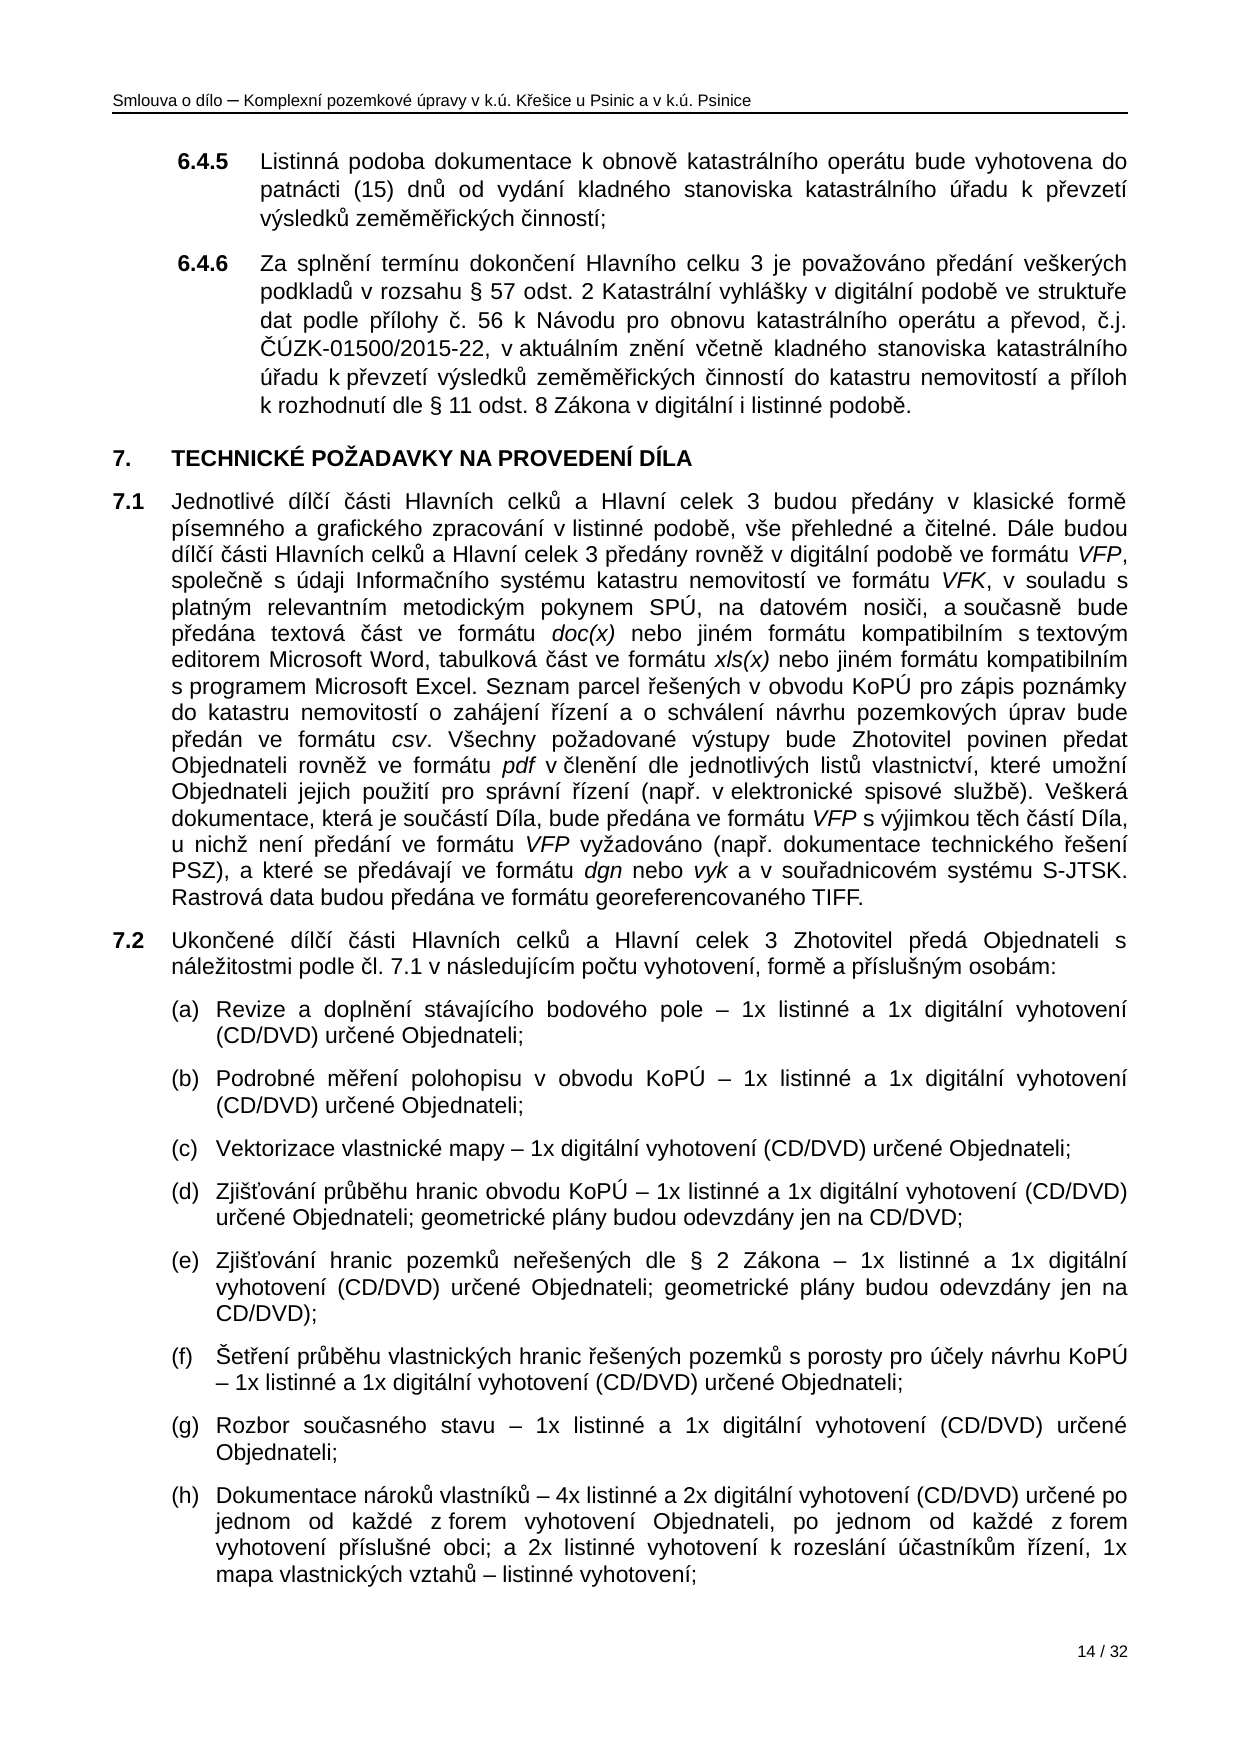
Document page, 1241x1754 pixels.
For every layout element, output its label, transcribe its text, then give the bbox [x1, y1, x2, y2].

list Zjišťování průběhu hranic obvodu KoPÚ – 1x listinné a 1x digitální vyhotovení (CD/DVD) určené Objednateli; geometrické plány budou odevzdány jen na CD/DVD; [171, 1178, 1128, 1231]
list Vektorizace vlastnické mapy – 1x digitální vyhotovení (CD/DVD) určené Objednateli; [171, 1135, 1128, 1161]
text Jednotlivé dílčí části Hlavních celků a Hlavní celek 3 budou předány v klasické formě písemného a grafického zpracování v listinné podobě, vše přehledné a čitelné. Dále budou dílčí části Hlavních celků a Hlavní celek 3 předány rovněž v digitální podobě ve formátu VFP, společně s údaji Informačního systému katastru nemovitostí ve formátu VFK, v souladu s platným relevantním metodickým pokynem SPÚ, na datovém nosiči, a současně bude předána textová část ve formátu doc(x) nebo jiném formátu kompatibilním s textovým editorem Microsoft Word, tabulková část ve formátu xls(x) nebo jiném formátu kompatibilním s programem Microsoft Excel. Seznam parcel řešených v obvodu KoPÚ pro zápis poznámky do katastru nemovitostí o zahájení řízení a o schválení návrhu pozemkových úprav bude předán ve formátu csv. Všechny požadované výstupy bude Zhotovitel povinen předat Objednateli rovněž ve formátu pdf v členění dle jednotlivých listů vlastnictví, které umožní Objednateli jejich použití pro správní řízení (např. v elektronické spisové službě). Veškerá dokumentace, která je součástí Díla, bude předána ve formátu VFP s výjimkou těch částí Díla, u nichž není předání ve formátu VFP vyžadováno (např. dokumentace technického řešení PSZ), a které se předávají ve formátu dgn nebo vyk a v souřadnicovém systému S-JTSK. Rastrová data budou předána ve formátu georeferencovaného TIFF. [112, 488, 1128, 910]
list Revize a doplnění stávajícího bodového pole – 1x listinné a 1x digitální vyhotovení (CD/DVD) určené Objednateli; [171, 996, 1128, 1049]
list Rozbor současného stavu – 1x listinné a 1x digitální vyhotovení (CD/DVD) určené Objednateli; [171, 1412, 1128, 1465]
text Ukončené dílčí části Hlavních celků a Hlavní celek 3 Zhotovitel předá Objednateli s náležitostmi podle čl. 7.1 v následujícím počtu vyhotovení, formě a příslušným osobám: [112, 927, 1128, 979]
list Zjišťování hranic pozemků neřešených dle § 2 Zákona – 1x listinné a 1x digitální vyhotovení (CD/DVD) určené Objednateli; geometrické plány budou odevzdány jen na CD/DVD); [171, 1247, 1128, 1326]
text Technické požadavky na provedení díla [112, 445, 1128, 472]
text Listinná podoba dokumentace k obnově katastrálního operátu bude vyhotovena do patnácti (15) dnů od vydání kladného stanoviska katastrálního úřadu k převzetí výsledků zeměměřických činností; [177, 148, 1128, 231]
text Za splnění termínu dokončení Hlavního celku 3 je považováno předání veškerých podkladů v rozsahu § 57 odst. 2 Katastrální vyhlášky v digitální podobě ve struktuře dat podle přílohy č. 56 k Návodu pro obnovu katastrálního operátu a převod, č.j. ČÚZK-01500/2015-22, v aktuálním znění včetně kladného stanoviska katastrálního úřadu k převzetí výsledků zeměměřických činností do katastru nemovitostí a příloh k rozhodnutí dle § 11 odst. 8 Zákona v digitální i listinné podobě. [177, 250, 1128, 418]
list Šetření průběhu vlastnických hranic řešených pozemků s porosty pro účely návrhu KoPÚ – 1x listinné a 1x digitální vyhotovení (CD/DVD) určené Objednateli; [171, 1343, 1128, 1396]
list Dokumentace nároků vlastníků – 4x listinné a 2x digitální vyhotovení (CD/DVD) určené po jednom od každé z forem vyhotovení Objednateli, po jednom od každé z forem vyhotovení příslušné obci; a 2x listinné vyhotovení k rozeslání účastníkům řízení, 1x mapa vlastnických vztahů – listinné vyhotovení; [171, 1482, 1128, 1587]
list Podrobné měření polohopisu v obvodu KoPÚ – 1x listinné a 1x digitální vyhotovení (CD/DVD) určené Objednateli; [171, 1065, 1128, 1118]
